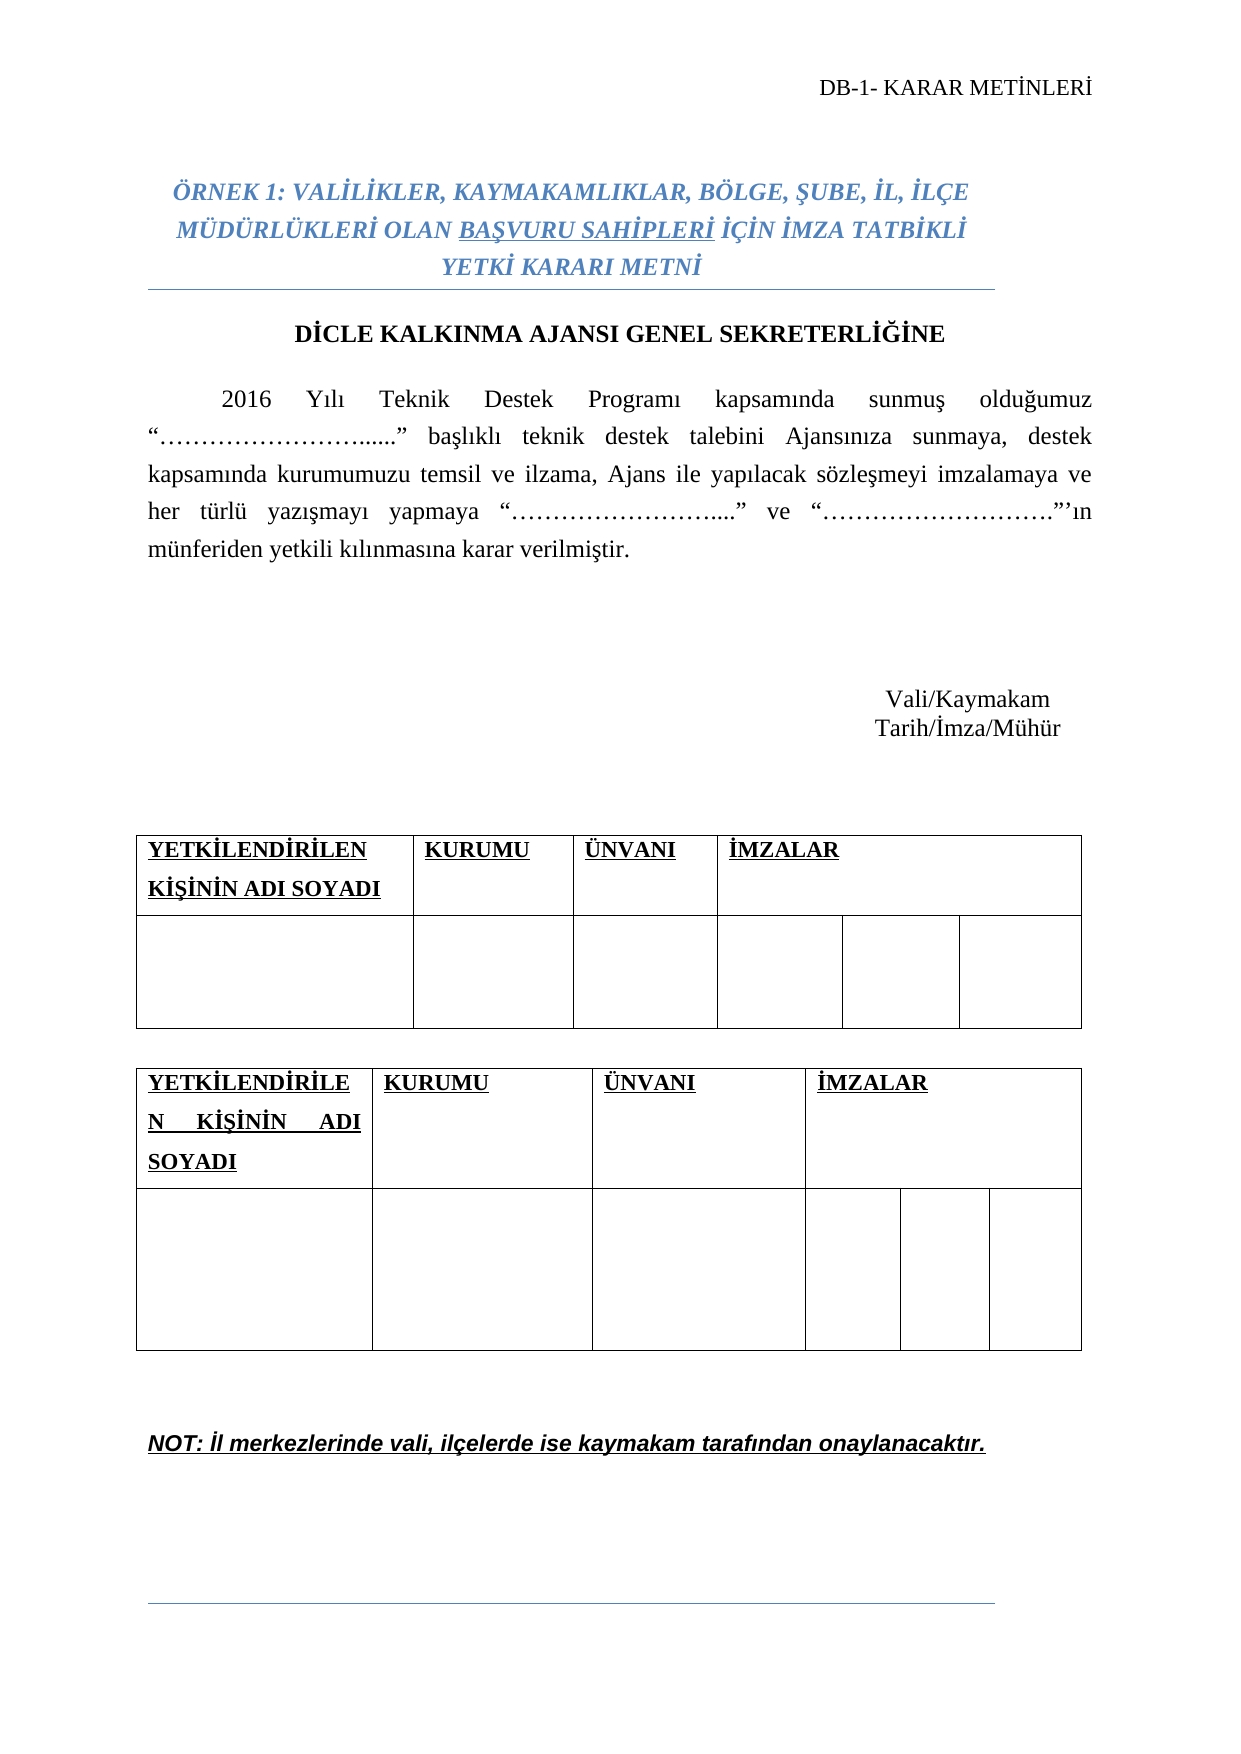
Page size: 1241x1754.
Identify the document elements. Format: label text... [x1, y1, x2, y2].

text Vali/Kaymakam [148, 675, 1093, 713]
text DİCLE KALKINMA AJANSI GENEL SEKRETERLİĞİNE [148, 319, 1093, 348]
text 2016 Yılı Teknik Destek Programı kapsamında sunmuş olduğumuz “……………………......” başlıklı teknik destek talebini Ajansınıza sunmaya, destek kapsamında kurumumuzu temsil ve ilzama, Ajans ile yapılacak sözleşmeyi imzalamaya ve her türlü yazışmayı yapmaya “……………………....” ve “……………………….”’ın münferiden yetkili kılınmasına karar verilmiştir. [148, 375, 1093, 563]
text NOT: İl merkezlerinde vali, ilçelerde ise kaymakam tarafından onaylanacaktır. [148, 1430, 1093, 1456]
table_header KURUMU [373, 1069, 592, 1187]
table_cell [373, 1189, 592, 1350]
table_cell [414, 916, 573, 1027]
table_header İMZALAR [718, 836, 1081, 915]
table_header YETKİLENDİRİLEN KİŞİNİN ADI SOYADI [137, 1069, 372, 1187]
table_header KURUMU [414, 836, 573, 915]
table_cell [960, 916, 1081, 1027]
table_cell [990, 1189, 1081, 1350]
table_cell [843, 916, 959, 1027]
table_header YETKİLENDİRİLEN KİŞİNİN ADI SOYADI [137, 836, 413, 915]
text Tarih/İmza/Mühür [738, 713, 1093, 741]
table_cell [806, 1189, 900, 1350]
table_header ÜNVANI [574, 836, 717, 915]
table_header ÜNVANI [593, 1069, 805, 1187]
table_cell [901, 1189, 989, 1350]
table_cell [137, 916, 413, 1027]
table_header İMZALAR [806, 1069, 1081, 1187]
table_cell [718, 916, 842, 1027]
text ÖRNEK 1: VALİLİKLER, KAYMAKAMLIKLAR, BÖLGE, ŞUBE, İL, İLÇE MÜDÜRLÜKLERİ OLAN BAŞVURU SAHİPLERİ İÇİN İMZA TATBİKLİ YETKİ KARARI METNİ [148, 168, 995, 289]
table_cell [137, 1189, 372, 1350]
table_cell [574, 916, 717, 1027]
table_cell [593, 1189, 805, 1350]
